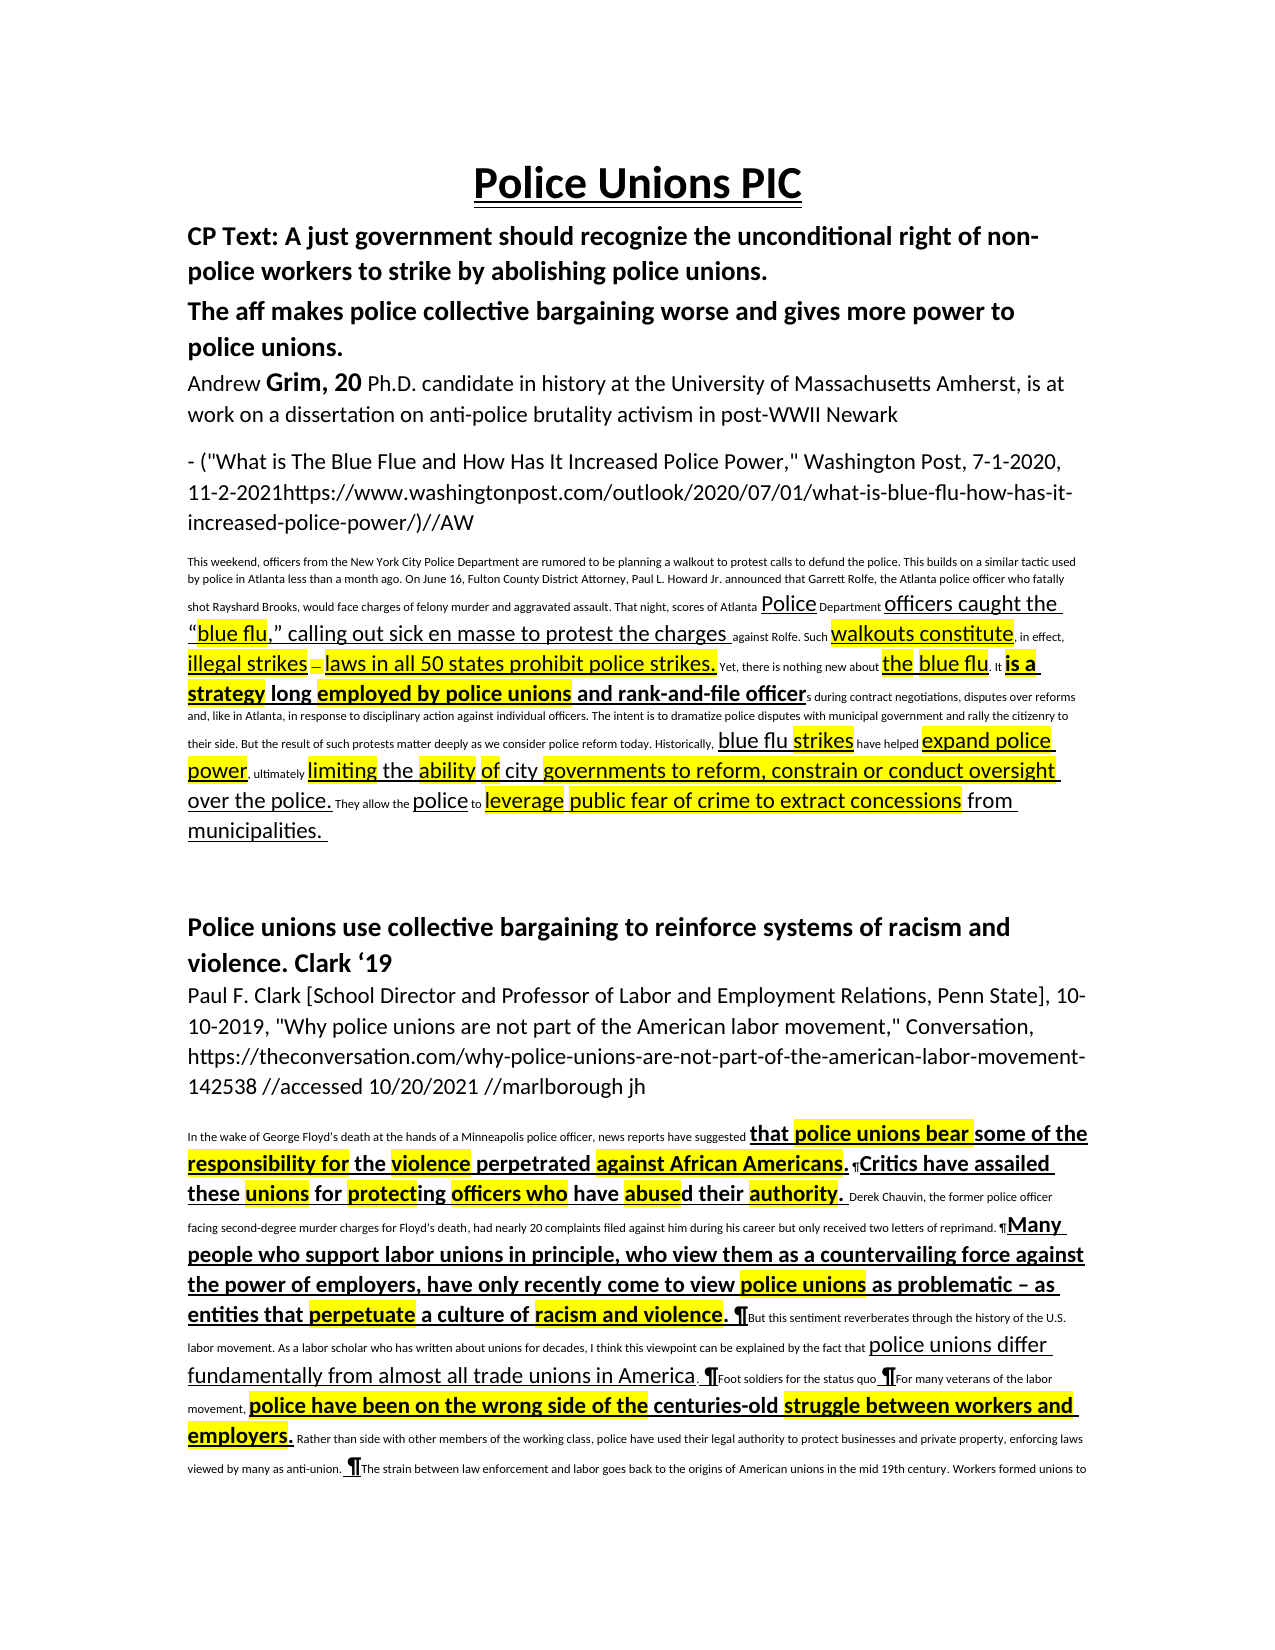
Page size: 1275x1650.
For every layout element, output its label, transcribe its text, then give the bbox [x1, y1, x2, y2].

text Andrew Grim, 20 Ph.D. candidate in history at the University of Massachusetts Amherst, is at work on a dissertation on anti-police brutality activism in post-WWII Newark [187, 365, 1087, 428]
subtitle CP Text: A just government should recognize the unconditional right of non-police workers to strike by abolishing police unions. [187, 219, 1087, 287]
text This weekend, officers from the New York City Police Department are rumored to be planning a walkout to protest calls to defund the police. This builds on a similar tactic used by police in Atlanta less than a month ago. On June 16, Fulton County District Attorney, Paul L. Howard Jr. announced that Garrett Rolfe, the Atlanta police officer who fatally shot Rayshard Brooks, would face charges of felony murder and aggravated assault. That night, scores of Atlanta Police Department officers caught the “blue flu,” calling out sick en masse to protest the charges against Rolfe. Such walkouts constitute, in effect, illegal strikes — laws in all 50 states prohibit police strikes. Yet, there is nothing new about the blue flu. It is a strategy long employed by police unions and rank-and-file officers during contract negotiations, disputes over reforms and, like in Atlanta, in response to disciplinary action against individual officers. The intent is to dramatize police disputes with municipal government and rally the citizenry to their side. But the result of such protests matter deeply as we consider police reform today. Historically, blue flu strikes have helped expand police power, ultimately limiting the ability of city governments to reform, constrain or conduct oversight over the police. They allow the police to leverage public fear of crime to extract concessions from municipalities. [187, 555, 1087, 844]
text - ("What is The Blue Flue and How Has It Increased Police Power," Washington Post, 7-1-2020, 11-2-2021https://www.washingtonpost.com/outlook/2020/07/01/what-is-blue-flu-how-has-it-increased-police-power/)//AW [187, 447, 1087, 536]
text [187, 1119, 1087, 1479]
subtitle Police Unions PIC [187, 154, 1087, 210]
subtitle The aff makes police collective bargaining worse and gives more power to police unions. [187, 294, 1087, 363]
subtitle Police unions use collective bargaining to reinforce systems of racism and violence. Clark ‘19 [187, 910, 1087, 979]
text Paul F. Clark [School Director and Professor of Labor and Employment Relations, Penn State], 10-10-2019, "Why police unions are not part of the American labor movement," Conversation, https://theconversation.com/why-police-unions-are-not-part-of-the-american-labor-movement-142538 //accessed 10/20/2021 //marlborough jh [187, 982, 1087, 1100]
